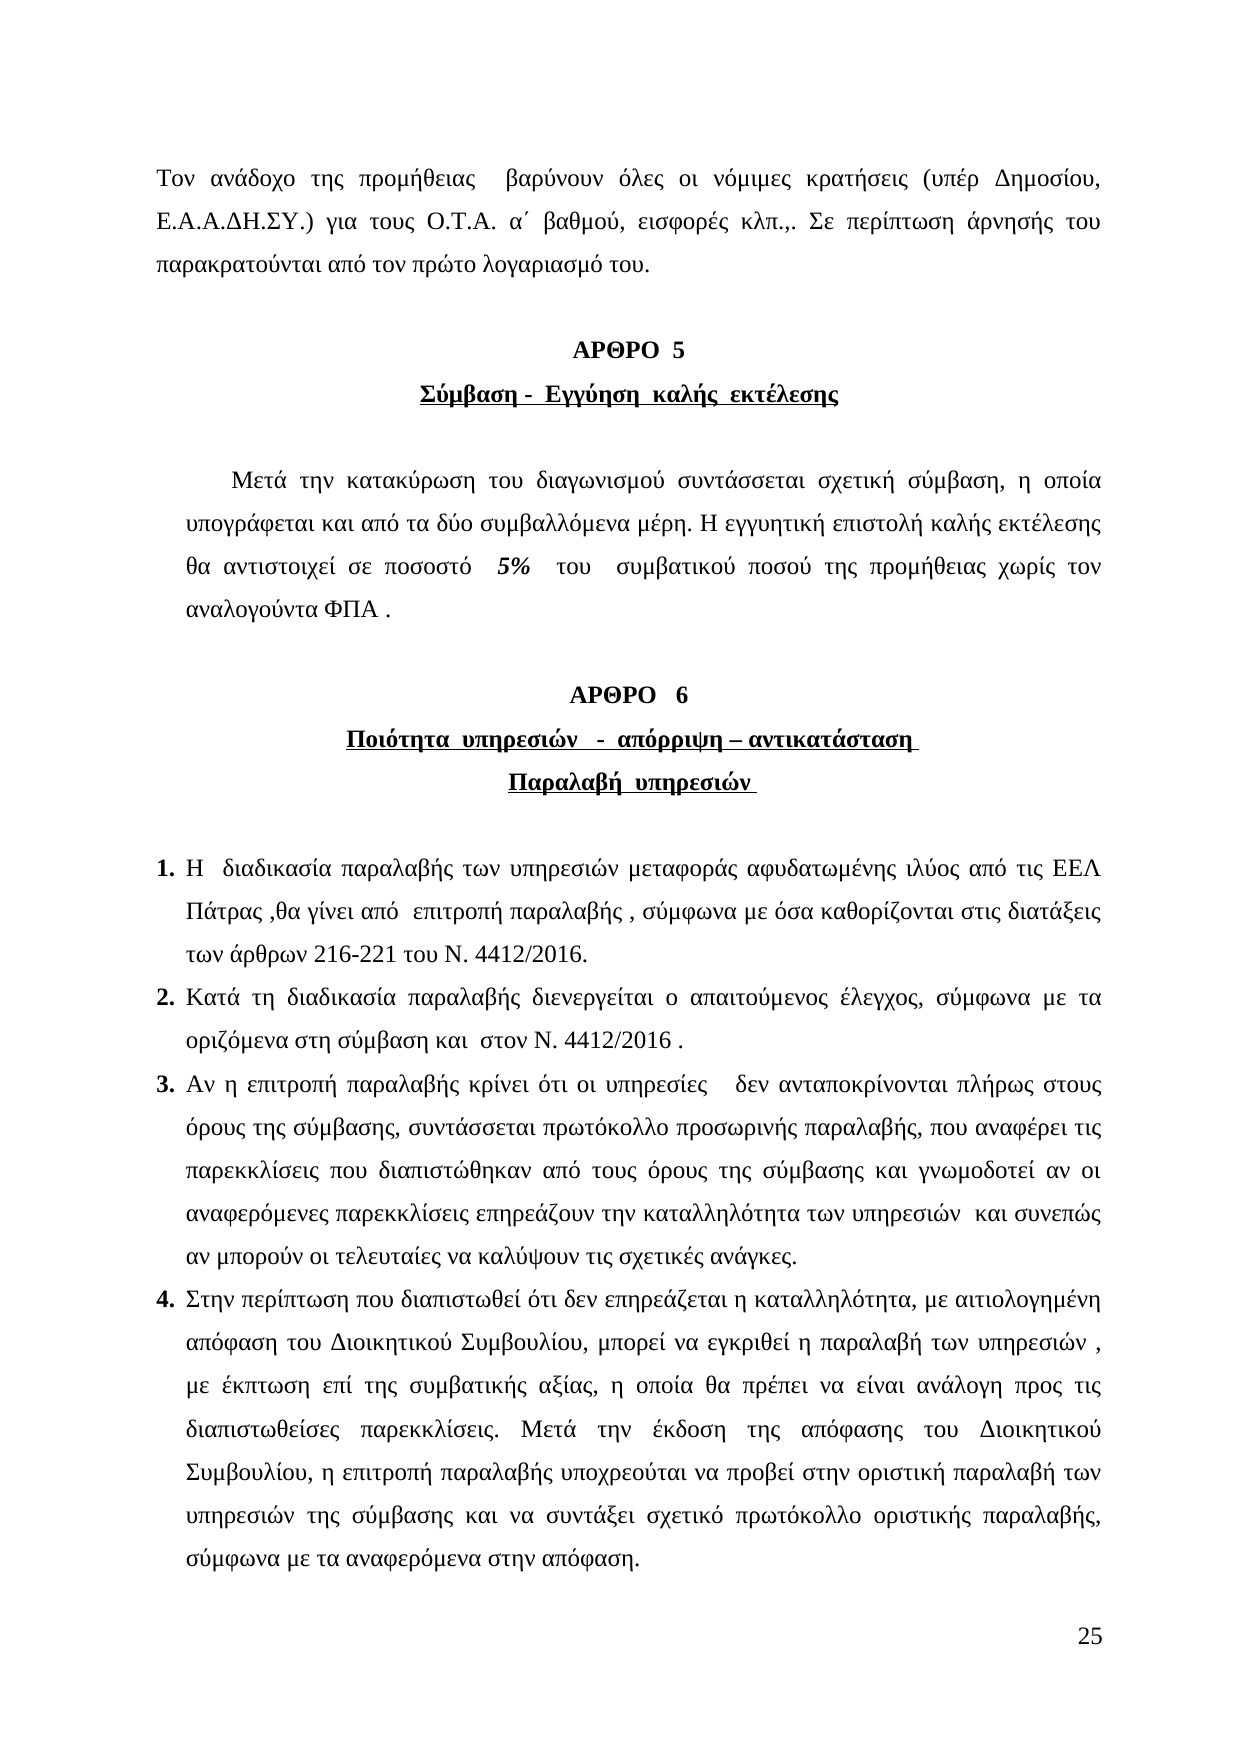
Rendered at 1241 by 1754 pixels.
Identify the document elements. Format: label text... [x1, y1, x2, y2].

list Η διαδικασία παραλαβής των υπηρεσιών μεταφοράς αφυδατωμένης ιλύος από τις ΕΕΛ Πάτρας ,θα γίνει από επιτροπή παραλαβής , σύμφωνα με όσα καθορίζονται στις διατάξεις των άρθρων 216-221 του Ν. 4412/2016. [156, 853, 1103, 968]
text Μετά την κατακύρωση του διαγωνισμού συντάσσεται σχετική σύμβαση, η οποία υπογράφεται και από τα δύο συμβαλλόμενα μέρη. Η εγγυητική επιστολή καλής εκτέλεσης θα αντιστοιχεί σε ποσοστό 5% του συμβατικού ποσού της προμήθειας χωρίς τον αναλογούντα ΦΠΑ . [186, 465, 1103, 623]
text Παραλαβή υπηρεσιών [156, 767, 1103, 796]
text Σύμβαση - Εγγύηση καλής εκτέλεσης [155, 379, 1103, 407]
list Στην περίπτωση που διαπιστωθεί ότι δεν επηρεάζεται η καταλληλότητα, με αιτιολογημένη απόφαση του Διοικητικού Συμβουλίου, μπορεί να εγκριθεί η παραλαβή των υπηρεσιών , με έκπτωση επί της συμβατικής αξίας, η οποία θα πρέπει να είναι ανάλογη προς τις διαπιστωθείσες παρεκκλίσεις. Μετά την έκδοση της απόφασης του Διοικητικού Συμβουλίου, η επιτροπή παραλαβής υποχρεούται να προβεί στην οριστική παραλαβή των υπηρεσιών της σύμβασης και να συντάξει σχετικό πρωτόκολλο οριστικής παραλαβής, σύμφωνα με τα αναφερόμενα στην απόφαση. [156, 1284, 1103, 1572]
list Αν η επιτροπή παραλαβής κρίνει ότι οι υπηρεσίες δεν ανταποκρίνονται πλήρως στους όρους της σύμβασης, συντάσσεται πρωτόκολλο προσωρινής παραλαβής, που αναφέρει τις παρεκκλίσεις που διαπιστώθηκαν από τους όρους της σύμβασης και γνωμοδοτεί αν οι αναφερόμενες παρεκκλίσεις επηρεάζουν την καταλληλότητα των υπηρεσιών και συνεπώς αν μπορούν οι τελευταίες να καλύψουν τις σχετικές ανάγκες. [156, 1069, 1103, 1270]
text Τον ανάδοχο της προμήθειας βαρύνουν όλες οι νόμιμες κρατήσεις (υπέρ Δημοσίου, Ε.Α.Α.ΔΗ.ΣΥ.) για τους Ο.Τ.Α. α΄ βαθμού, εισφορές κλπ.,. Σε περίπτωση άρνησής του παρακρατούνται από τον πρώτο λογαριασμό του. [156, 163, 1103, 278]
text ΑΡΘΡΟ 6 [155, 681, 1103, 709]
text Ποιότητα υπηρεσιών - απόρριψη – αντικατάσταση [156, 724, 1103, 752]
text ΑΡΘΡΟ 5 [155, 336, 1103, 364]
list Κατά τη διαδικασία παραλαβής διενεργείται ο απαιτούμενος έλεγχος, σύμφωνα με τα οριζόμενα στη σύμβαση και στον Ν. 4412/2016 . [156, 982, 1103, 1054]
